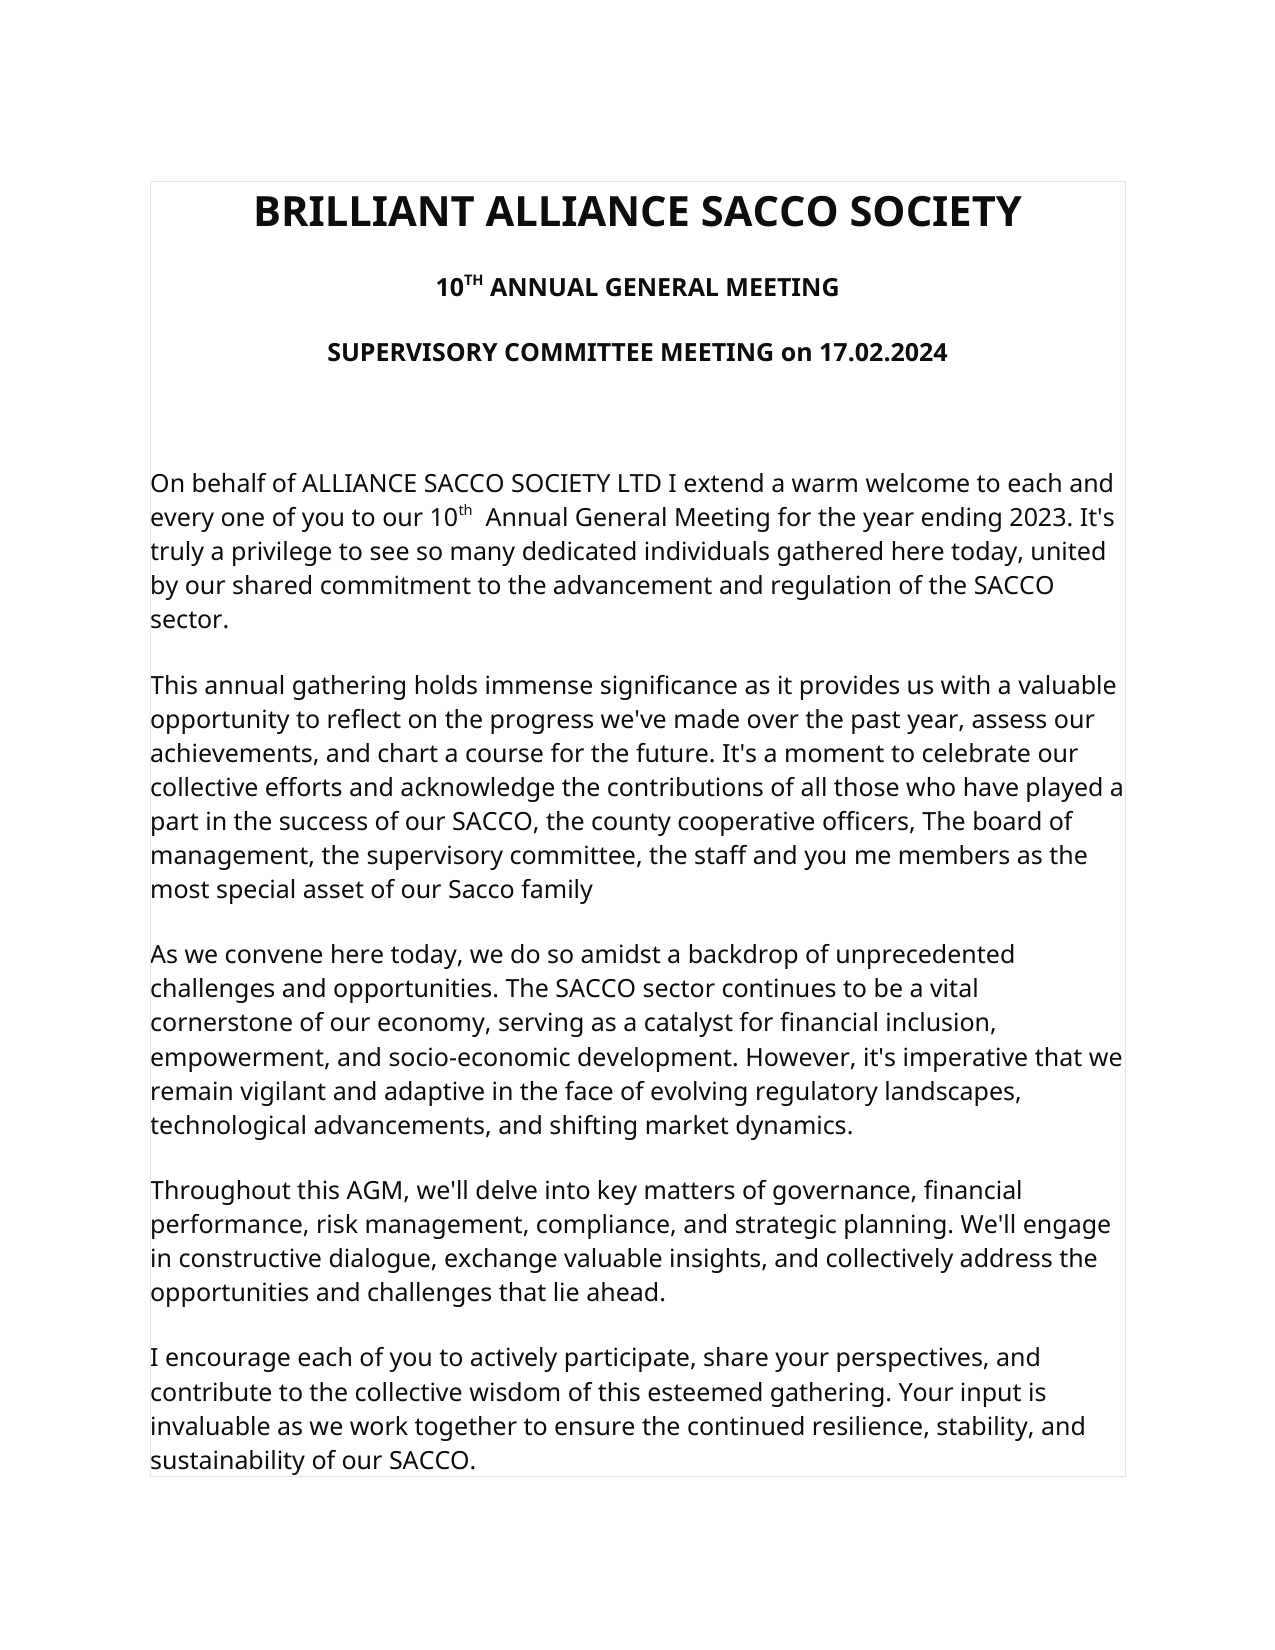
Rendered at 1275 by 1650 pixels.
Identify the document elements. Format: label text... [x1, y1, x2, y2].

text This annual gathering holds immense significance as it provides us with a valuable opportunity to reflect on the progress we've made over the past year, assess our achievements, and chart a course for the future. It's a moment to celebrate our collective efforts and acknowledge the contributions of all those who have played a part in the success of our SACCO, the county cooperative officers, The board of management, the supervisory committee, the staff and you me members as the most special asset of our Sacco family [151, 667, 1125, 906]
text 10TH ANNUAL GENERAL MEETING [151, 269, 1125, 304]
text As we convene here today, we do so amidst a backdrop of unprecedented challenges and opportunities. The SACCO sector continues to be a vital cornerstone of our economy, serving as a catalyst for financial inclusion, empowerment, and socio-economic development. However, it's imperative that we remain vigilant and adaptive in the face of evolving regulatory landscapes, technological advancements, and shifting market dynamics. [151, 936, 1125, 1141]
text BRILLIANT ALLIANCE SACCO SOCIETY [151, 182, 1125, 238]
text Throughout this AGM, we'll delve into key matters of governance, financial performance, risk management, compliance, and strategic planning. We'll engage in constructive dialogue, exchange valuable insights, and collectively address the opportunities and challenges that lie ahead. [151, 1172, 1125, 1309]
text I encourage each of you to actively participate, share your perspectives, and contribute to the collective wisdom of this esteemed gathering. Your input is invaluable as we work together to ensure the continued resilience, stability, and sustainability of our SACCO. [151, 1339, 1125, 1476]
text SUPERVISORY COMMITTEE MEETING on 17.02.2024 [151, 334, 1125, 369]
text On behalf of ALLIANCE SACCO SOCIETY LTD I extend a warm welcome to each and every one of you to our 10th Annual General Meeting for the year ending 2023. It's truly a privilege to see so many dedicated individuals gathered here today, united by our shared commitment to the advancement and regulation of the SACCO sector. [151, 465, 1125, 636]
